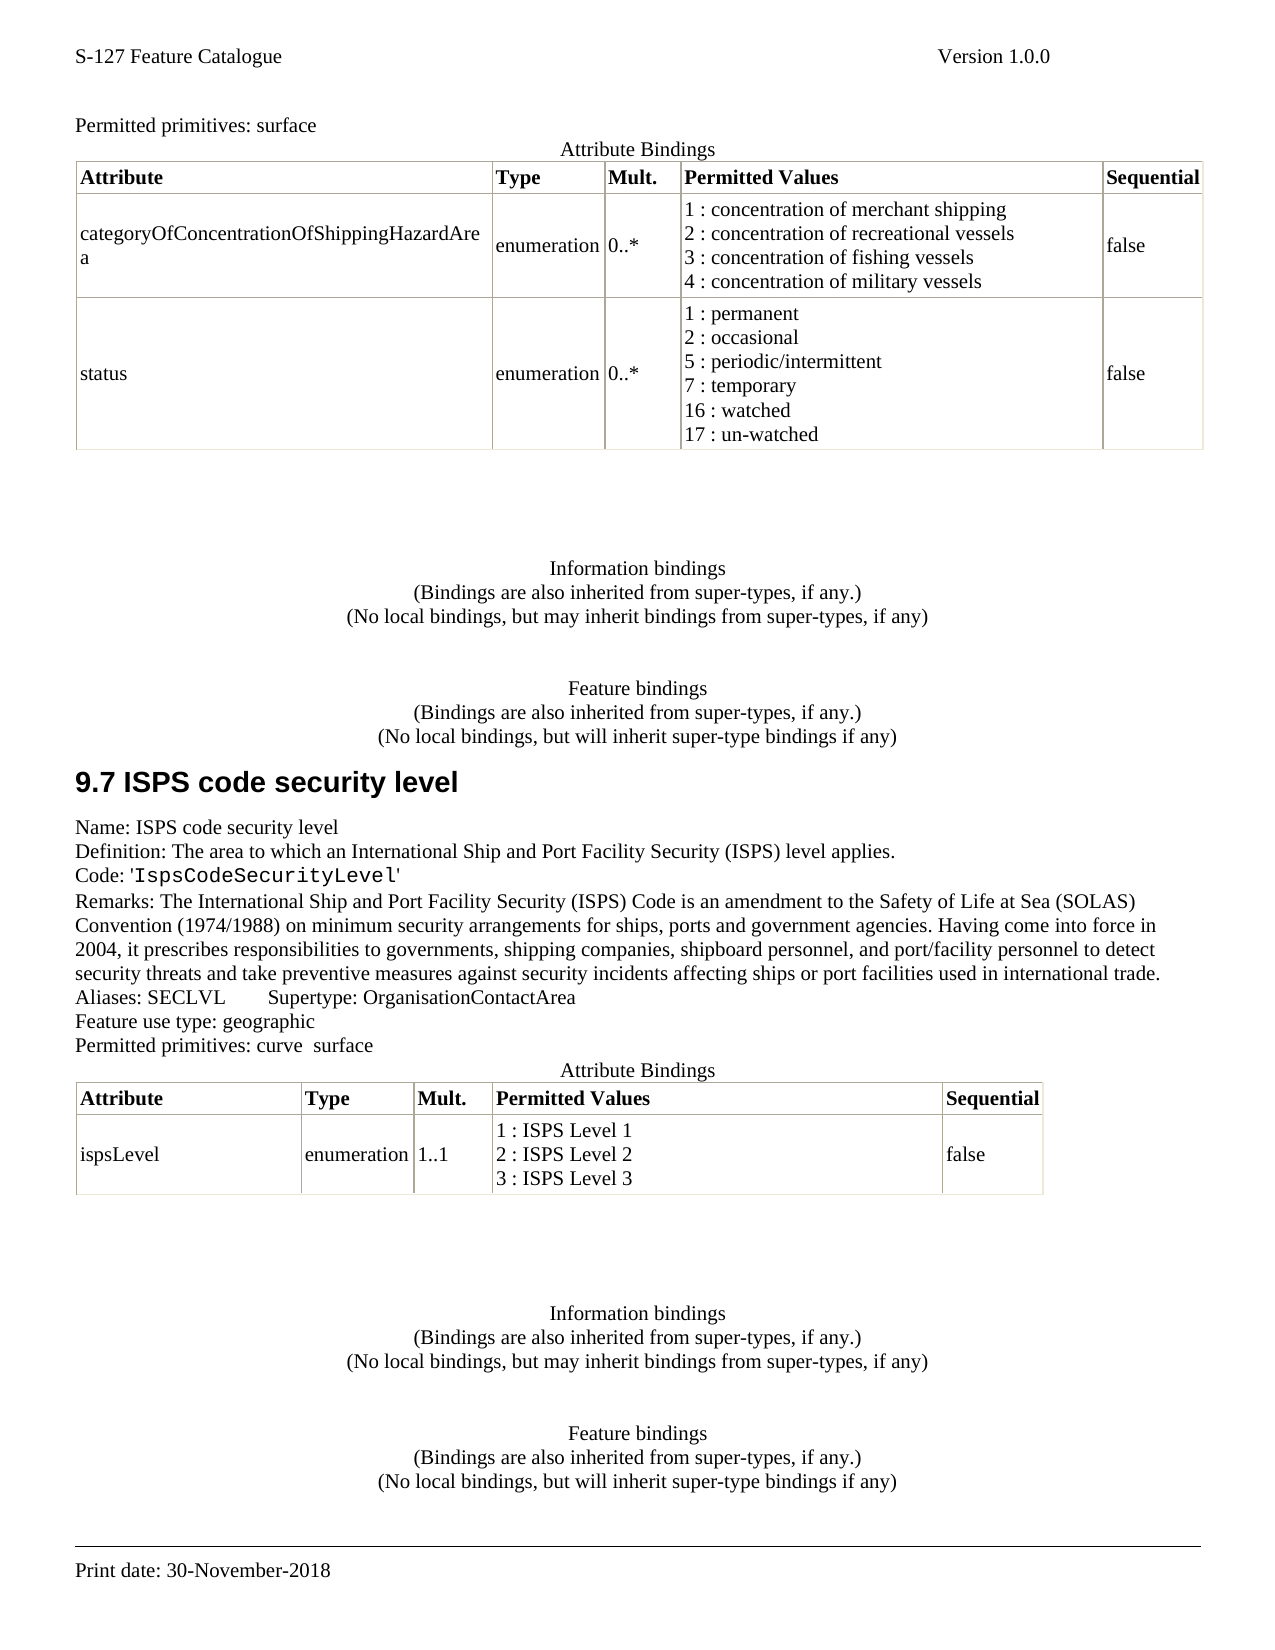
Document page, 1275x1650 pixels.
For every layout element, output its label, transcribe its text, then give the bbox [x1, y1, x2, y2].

text Feature bindings [75, 676, 1200, 700]
text (Bindings are also inherited from super-types, if any.) [75, 580, 1200, 604]
text (No local bindings, but may inherit bindings from super-types, if any) [75, 604, 1200, 628]
text Information bindings [75, 1301, 1200, 1324]
text (Bindings are also inherited from super-types, if any.) [75, 1445, 1200, 1469]
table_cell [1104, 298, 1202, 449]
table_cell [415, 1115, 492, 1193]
text (No local bindings, but will inherit super-type bindings if any) [75, 724, 1200, 748]
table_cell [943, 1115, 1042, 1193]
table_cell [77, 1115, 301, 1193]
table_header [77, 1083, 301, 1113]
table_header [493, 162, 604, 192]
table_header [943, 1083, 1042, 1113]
subtitle 9.7 ISPS code security level [75, 765, 1200, 798]
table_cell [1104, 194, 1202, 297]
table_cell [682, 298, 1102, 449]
text Name: ISPS code security level Definition: The area to which an International Ship and Port Facility Security (ISPS) level applies. Code: 'IspsCodeSecurityLevel' Remarks: The International Ship and Port Facility Security (ISPS) Code is an amendment to the Safety of Life at Sea (SOLAS) Convention (1974/1988) on minimum security arrangements for ships, ports and government agencies. Having come into force in 2004, it prescribes responsibilities to governments, shipping companies, shipboard personnel, and port/facility personnel to detect security threats and take preventive measures against security incidents affecting ships or port facilities used in international trade. Aliases: SECLVL Supertype: OrganisationContactArea Feature use type: geographic Permitted primitives: curve surface [75, 815, 1200, 1057]
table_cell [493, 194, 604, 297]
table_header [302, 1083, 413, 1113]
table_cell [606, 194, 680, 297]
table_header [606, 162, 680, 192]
text (No local bindings, but may inherit bindings from super-types, if any) [75, 1349, 1200, 1373]
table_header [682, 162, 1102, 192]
text (No local bindings, but will inherit super-type bindings if any) [75, 1469, 1200, 1493]
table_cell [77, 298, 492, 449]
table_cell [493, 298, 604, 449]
text (Bindings are also inherited from super-types, if any.) [75, 700, 1200, 724]
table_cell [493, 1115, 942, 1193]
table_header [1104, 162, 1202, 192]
text Feature bindings [75, 1421, 1200, 1445]
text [75, 112, 1200, 137]
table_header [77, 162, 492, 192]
text Information bindings [75, 556, 1200, 580]
text Attribute Bindings [75, 137, 1200, 161]
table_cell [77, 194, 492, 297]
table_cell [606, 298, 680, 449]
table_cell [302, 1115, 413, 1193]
text (Bindings are also inherited from super-types, if any.) [75, 1324, 1200, 1349]
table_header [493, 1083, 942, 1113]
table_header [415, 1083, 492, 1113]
text Attribute Bindings [75, 1057, 1200, 1082]
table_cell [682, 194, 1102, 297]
